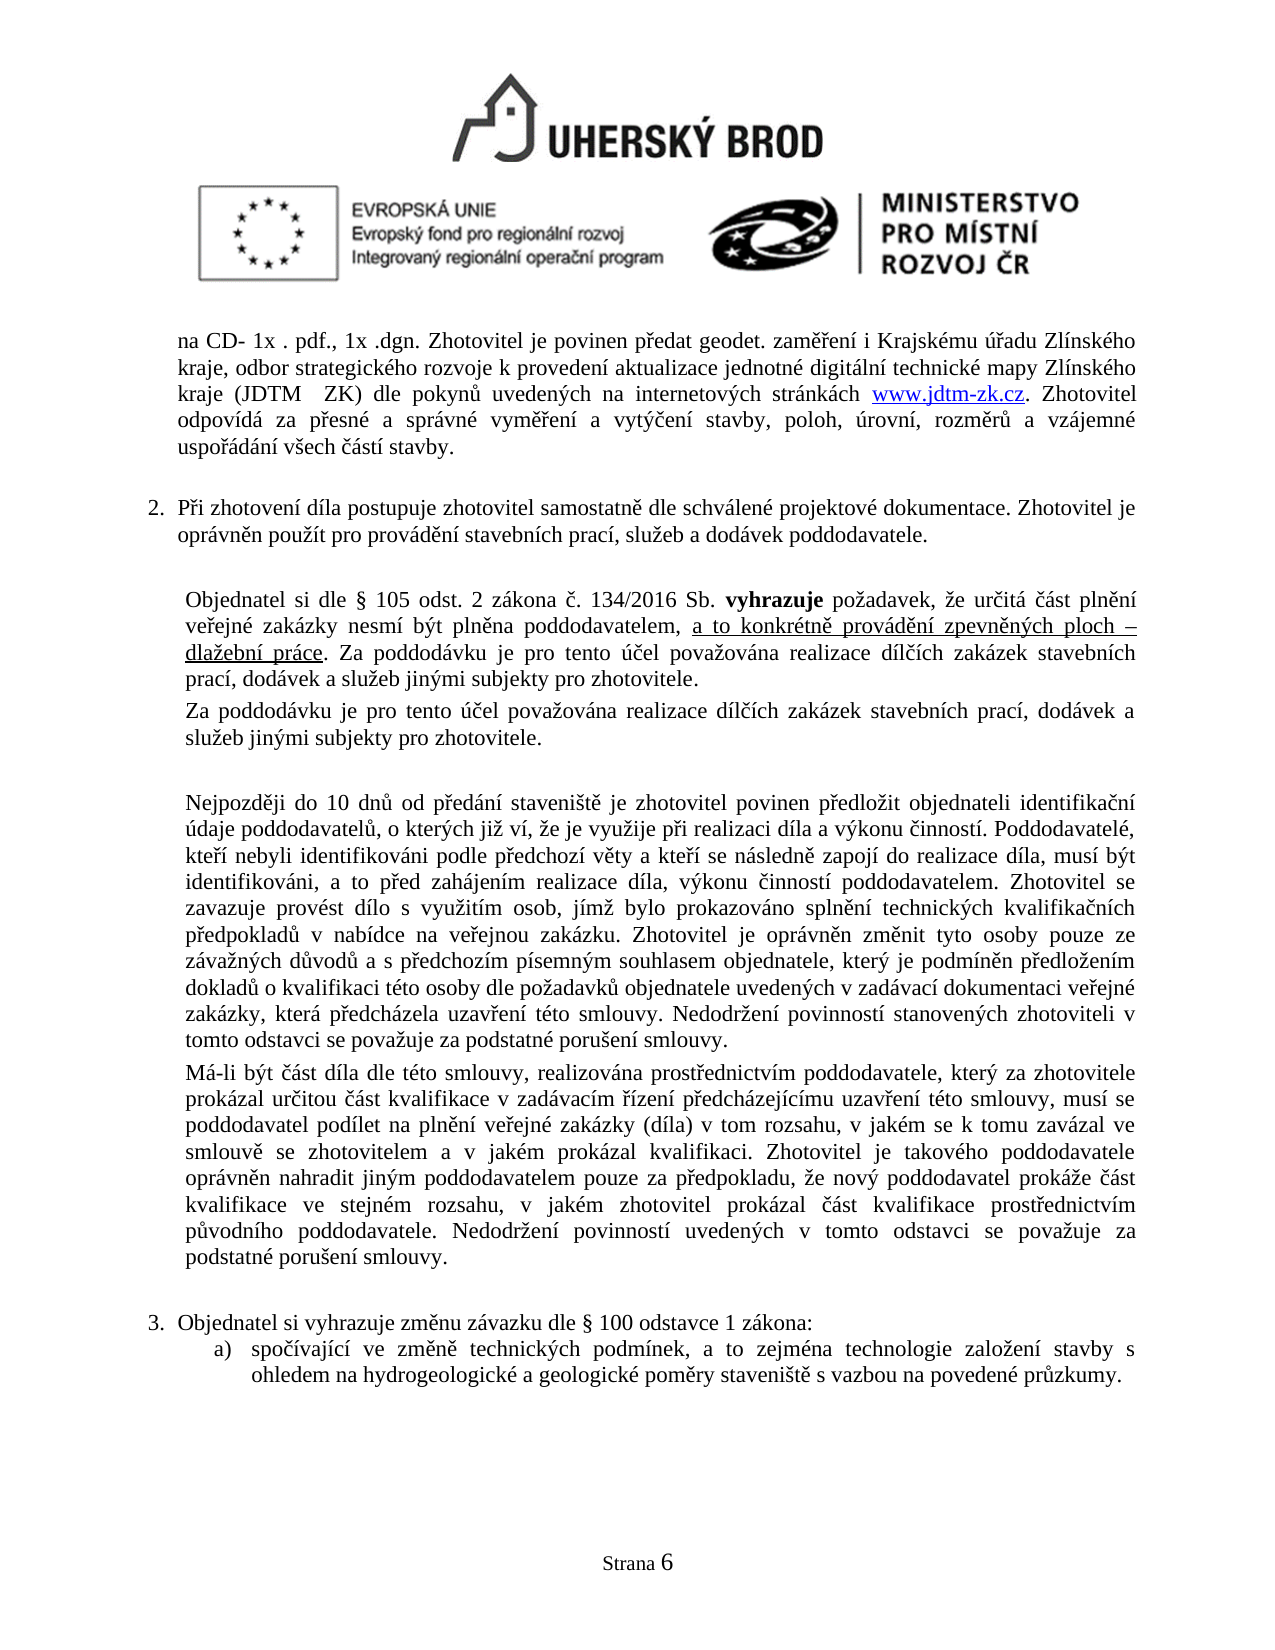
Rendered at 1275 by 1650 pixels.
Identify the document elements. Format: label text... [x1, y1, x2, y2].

list Objednatel si vyhrazuje změnu závazku dle § 100 odstavce 1 zákona: [148, 1308, 1137, 1335]
picture [181, 73, 1095, 299]
text Za poddodávku je pro tento účel považována realizace dílčích zakázek stavebních prací, dodávek a služeb jinými subjekty pro zhotovitele. [185, 697, 1137, 750]
text Nejpozději do 10 dnů od předání staveniště je zhotovitel povinen předložit objednateli identifikační údaje poddodavatelů, o kterých již ví, že je využije při realizaci díla a výkonu činností. Poddodavatelé, kteří nebyli identifikováni podle předchozí věty a kteří se následně zapojí do realizace díla, musí být identifikováni, a to před zahájením realizace díla, výkonu činností poddodavatelem. Zhotovitel se zavazuje provést dílo s využitím osob, jímž bylo prokazováno splnění technických kvalifikačních předpokladů v nabídce na veřejnou zakázku. Zhotovitel je oprávněn změnit tyto osoby pouze ze závažných důvodů a s předchozím písemným souhlasem objednatele, který je podmíněn předložením dokladů o kvalifikaci této osoby dle požadavků objednatele uvedených v zadávací dokumentaci veřejné zakázky, která předcházela uzavření této smlouvy. Nedodržení povinností stanovených zhotoviteli v tomto odstavci se považuje za podstatné porušení smlouvy. [185, 789, 1137, 1053]
list spočívající ve změně technických podmínek, a to zejména technologie založení stavby s ohledem na hydrogeologické a geologické poměry staveniště s vazbou na povedené průzkumy. [214, 1335, 1137, 1388]
text Má-li být část díla dle této smlouvy, realizována prostřednictvím poddodavatele, který za zhotovitele prokázal určitou část kvalifikace v zadávacím řízení předcházejícímu uzavření této smlouvy, musí se poddodavatel podílet na plnění veřejné zakázky (díla) v tom rozsahu, v jakém se k tomu zavázal ve smlouvě se zhotovitelem a v jakém prokázal kvalifikaci. Zhotovitel je takového poddodavatele oprávněn nahradit jiným poddodavatelem pouze za předpokladu, že nový poddodavatel prokáže část kvalifikace ve stejném rozsahu, v jakém zhotovitel prokázal část kvalifikace prostřednictvím původního poddodavatele. Nedodržení povinností uvedených v tomto odstavci se považuje za podstatné porušení smlouvy. [185, 1059, 1137, 1270]
list Při zhotovení díla postupuje zhotovitel samostatně dle schválené projektové dokumentace. Zhotovitel je oprávněn použít pro provádění stavebních prací, služeb a dodávek poddodavatele. [148, 494, 1137, 547]
text Objednatel si dle § 105 odst. 2 zákona č. 134/2016 Sb. vyhrazuje požadavek, že určitá část plnění veřejné zakázky nesmí být plněna poddodavatelem, a to konkrétně provádění zpevněných ploch – dlažební práce. Za poddodávku je pro tento účel považována realizace dílčích zakázek stavebních prací, dodávek a služeb jinými subjekty pro zhotovitele. [185, 586, 1137, 691]
